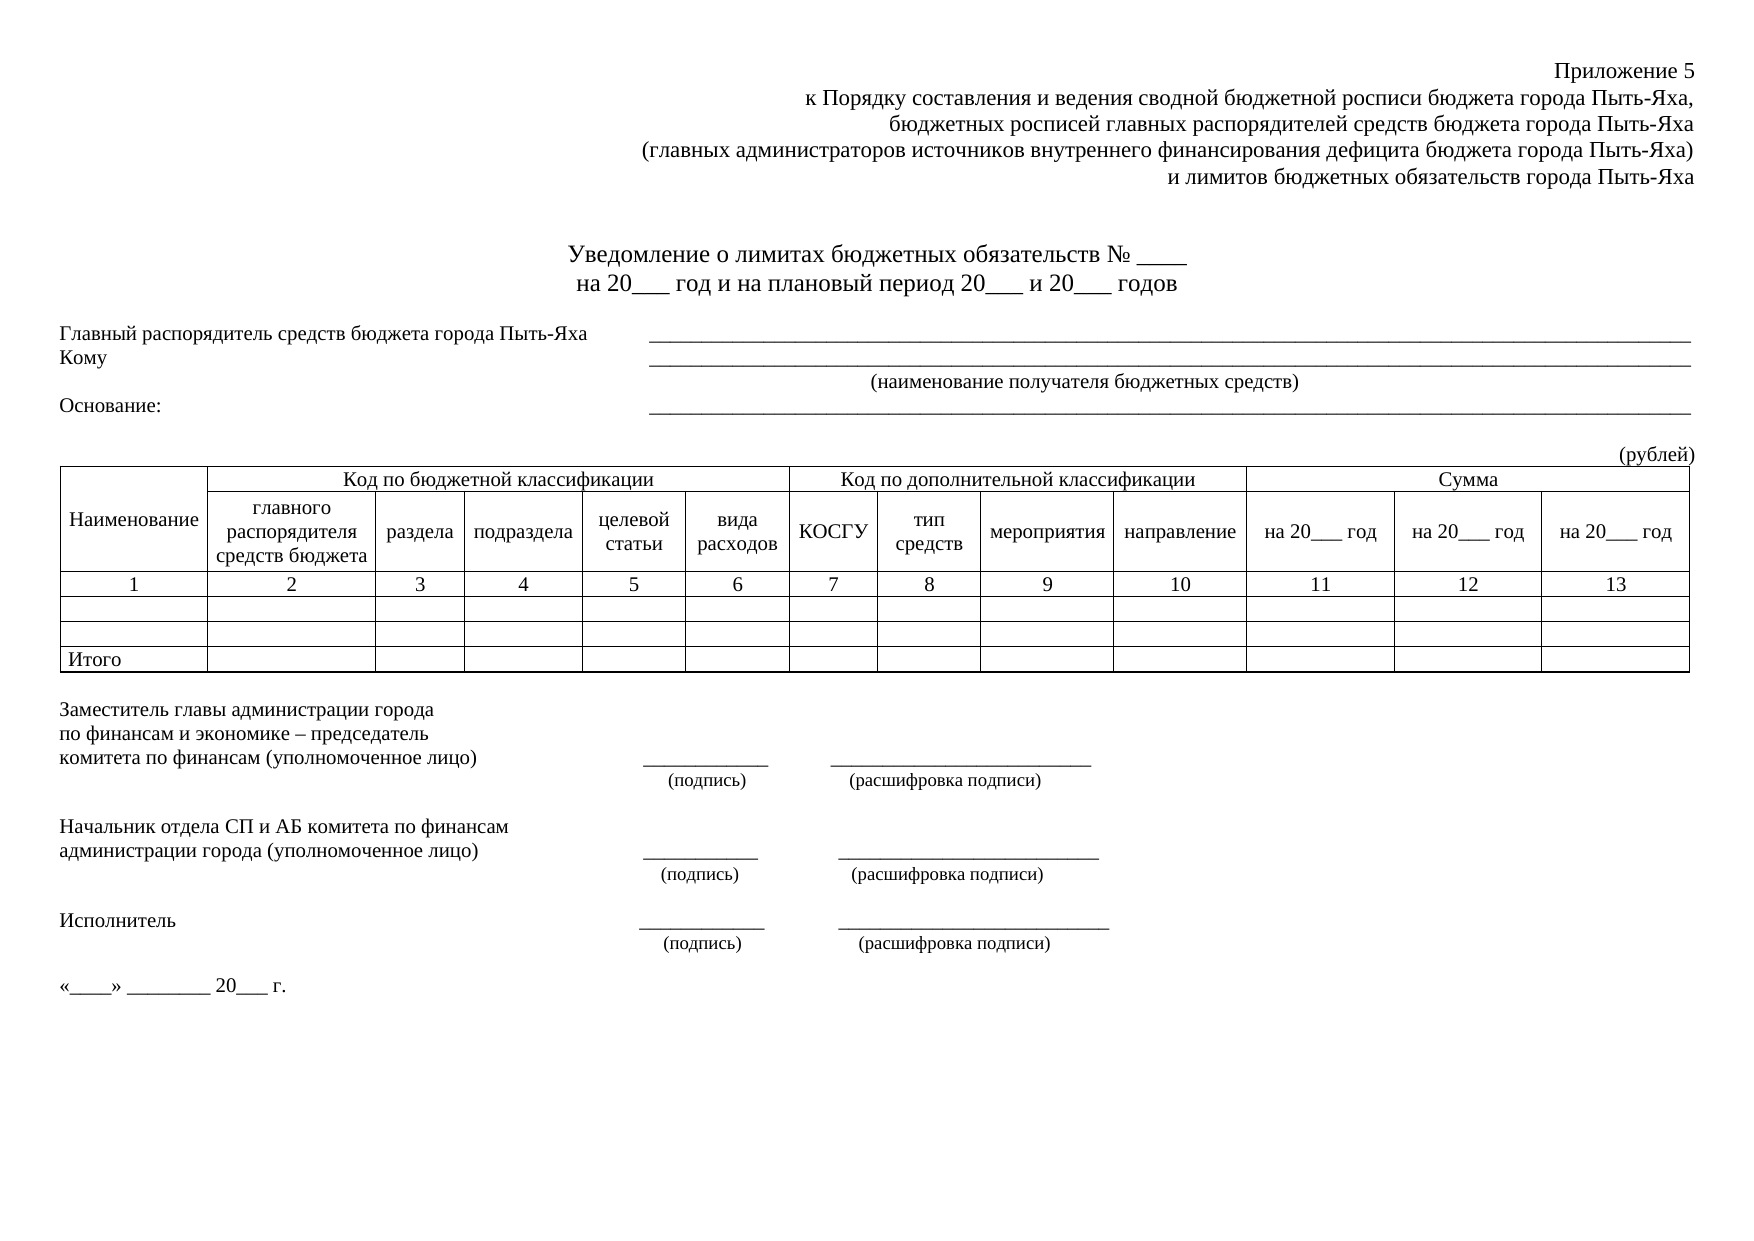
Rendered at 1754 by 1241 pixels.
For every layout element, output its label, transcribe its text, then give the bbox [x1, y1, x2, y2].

text Начальник отдела СП и АБ комитета по финансам [59, 814, 1695, 838]
table_cell [686, 597, 789, 621]
text Уведомление о лимитах бюджетных обязательств № ____ [59, 239, 1695, 268]
table_cell [790, 647, 877, 671]
table_cell [1114, 622, 1246, 646]
table_cell КОСГУ [790, 492, 877, 571]
text (наименование получателя бюджетных средств) [59, 369, 1695, 393]
table_cell [878, 597, 980, 621]
text (главных администраторов источников внутреннего финансирования дефицита бюджета города Пыть-Яха) [59, 137, 1695, 163]
table_cell 12 [1395, 572, 1541, 596]
table_cell 2 [208, 572, 375, 596]
table_cell 13 [1542, 572, 1689, 596]
table_cell 4 [465, 572, 582, 596]
table_cell 6 [686, 572, 789, 596]
table_header Код по дополнительной классификации [790, 467, 1246, 491]
text комитета по финансам (уполномоченное лицо) ____________ _________________________ [59, 744, 1695, 769]
table_cell [208, 622, 375, 646]
table_cell [878, 647, 980, 671]
table_cell [686, 622, 789, 646]
table_cell 8 [878, 572, 980, 596]
table_cell на 20___ год [1395, 492, 1541, 571]
table_cell [1247, 597, 1394, 621]
table_cell тип средств [878, 492, 980, 571]
table_cell [1114, 647, 1246, 671]
table_cell 11 [1247, 572, 1394, 596]
table_cell [583, 647, 685, 671]
table_cell 5 [583, 572, 685, 596]
table_cell 9 [981, 572, 1113, 596]
table_cell 1 [61, 572, 207, 596]
table_cell [981, 647, 1113, 671]
table_cell [376, 597, 464, 621]
text Приложение 5 [59, 57, 1695, 84]
text Заместитель главы администрации города [59, 696, 1695, 721]
text администрации города (уполномоченное лицо) ___________ _________________________ [59, 838, 1695, 862]
table_cell [1114, 597, 1246, 621]
table_cell [208, 647, 375, 671]
table_cell раздела [376, 492, 464, 571]
table_cell [376, 647, 464, 671]
text (подпись) (расшифровка подписи) [59, 862, 1695, 884]
table_cell [1247, 647, 1394, 671]
text Кому ____________________________________________________________________________________________________ [59, 345, 1695, 369]
table_cell [981, 597, 1113, 621]
table_cell на 20___ год [1542, 492, 1689, 571]
table_cell [583, 622, 685, 646]
table_cell [583, 597, 685, 621]
table_header Наименование [61, 467, 207, 571]
table_cell 10 [1114, 572, 1246, 596]
table_cell [465, 622, 582, 646]
table_cell [61, 597, 207, 621]
table_cell мероприятия [981, 492, 1113, 571]
table_cell [1542, 622, 1689, 646]
table_cell направление [1114, 492, 1246, 571]
table_cell [1542, 647, 1689, 671]
table_cell 7 [790, 572, 877, 596]
text «____» ________ 20___ г. [59, 973, 1695, 997]
table_cell [790, 622, 877, 646]
table_cell [1395, 647, 1541, 671]
table_cell подраздела [465, 492, 582, 571]
text и лимитов бюджетных обязательств города Пыть-Яха [59, 163, 1695, 189]
table_cell [465, 647, 582, 671]
table_cell [1247, 622, 1394, 646]
table_cell Итого [61, 647, 207, 671]
table_cell [790, 597, 877, 621]
text Основание: ____________________________________________________________________________________________________ [59, 393, 1695, 417]
table_cell [1395, 622, 1541, 646]
table_cell [686, 647, 789, 671]
text бюджетных росписей главных распорядителей средств бюджета города Пыть-Яха [59, 110, 1695, 137]
text по финансам и экономике – председатель [59, 721, 1695, 744]
table_cell на 20___ год [1247, 492, 1394, 571]
table_header Сумма [1247, 467, 1689, 491]
text (подпись) (расшифровка подписи) [59, 769, 1695, 790]
table_cell [61, 622, 207, 646]
table_header Код по бюджетной классификации [208, 467, 789, 491]
table_cell [465, 597, 582, 621]
table_cell [981, 622, 1113, 646]
text (рублей) [59, 441, 1695, 466]
table_cell [376, 622, 464, 646]
table_cell [1395, 597, 1541, 621]
text к Порядку составления и ведения сводной бюджетной росписи бюджета города Пыть-Яха, [59, 84, 1695, 110]
table_cell 3 [376, 572, 464, 596]
table_cell [1542, 597, 1689, 621]
table_cell главного распорядителя средств бюджета [208, 492, 375, 571]
table_cell целевой статьи [583, 492, 685, 571]
text (подпись) (расшифровка подписи) [59, 932, 1695, 954]
table_cell [878, 622, 980, 646]
table_cell [208, 597, 375, 621]
text Главный распорядитель средств бюджета города Пыть-Яха ____________________________________________________________________________________________________ [59, 321, 1695, 345]
text на 20___ год и на плановый период 20___ и 20___ годов [59, 268, 1695, 297]
table_cell вида расходов [686, 492, 789, 571]
text Исполнитель ____________ __________________________ [59, 908, 1695, 932]
